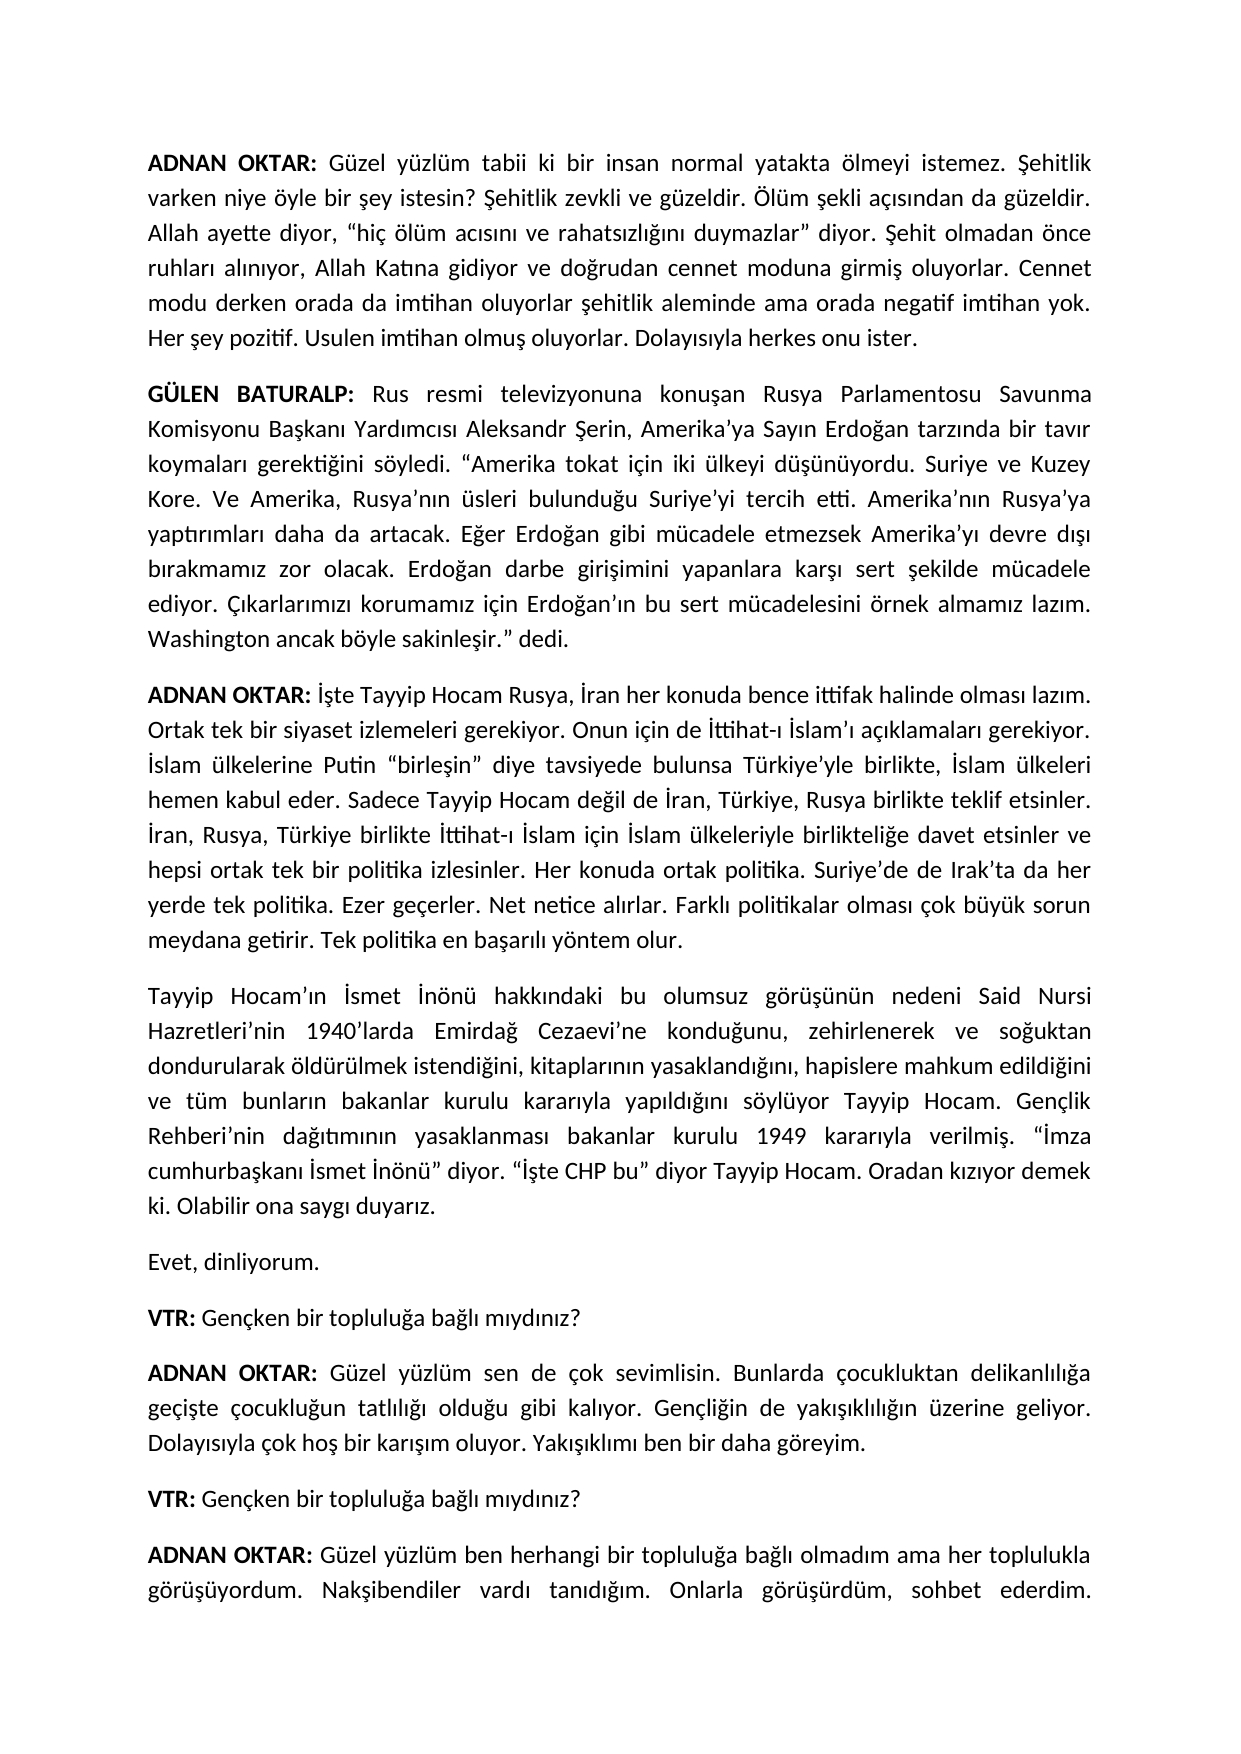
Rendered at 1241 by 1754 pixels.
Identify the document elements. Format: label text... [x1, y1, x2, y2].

text ADNAN OKTAR: İşte Tayyip Hocam Rusya, İran her konuda bence ittifak halinde olması lazım. Ortak tek bir siyaset izlemeleri gerekiyor. Onun için de İttihat-ı İslam’ı açıklamaları gerekiyor. İslam ülkelerine Putin “birleşin” diye tavsiyede bulunsa Türkiye’yle birlikte, İslam ülkeleri hemen kabul eder. Sadece Tayyip Hocam değil de İran, Türkiye, Rusya birlikte teklif etsinler. İran, Rusya, Türkiye birlikte İttihat-ı İslam için İslam ülkeleriyle birlikteliğe davet etsinler ve hepsi ortak tek bir politika izlesinler. Her konuda ortak politika. Suriye’de de Irak’ta da her yerde tek politika. Ezer geçerler. Net netice alırlar. Farklı politikalar olması çok büyük sorun meydana getirir. Tek politika en başarılı yöntem olur. [148, 679, 1093, 955]
text ADNAN OKTAR: Güzel yüzlüm tabii ki bir insan normal yatakta ölmeyi istemez. Şehitlik varken niye öyle bir şey istesin? Şehitlik zevkli ve güzeldir. Ölüm şekli açısından da güzeldir. Allah ayette diyor, “hiç ölüm acısını ve rahatsızlığını duymazlar” diyor. Şehit olmadan önce ruhları alınıyor, Allah Katına gidiyor ve doğrudan cennet moduna girmiş oluyorlar. Cennet modu derken orada da imtihan oluyorlar şehitlik aleminde ama orada negatif imtihan yok. Her şey pozitif. Usulen imtihan olmuş oluyorlar. Dolayısıyla herkes onu ister. [148, 148, 1093, 353]
text Evet, dinliyorum. [148, 1246, 1093, 1276]
text Tayyip Hocam’ın İsmet İnönü hakkındaki bu olumsuz görüşünün nedeni Said Nursi Hazretleri’nin 1940’larda Emirdağ Cezaevi’ne konduğunu, zehirlenerek ve soğuktan dondurularak öldürülmek istendiğini, kitaplarının yasaklandığını, hapislere mahkum edildiğini ve tüm bunların bakanlar kurulu kararıyla yapıldığını söylüyor Tayyip Hocam. Gençlik Rehberi’nin dağıtımının yasaklanması bakanlar kurulu 1949 kararıyla verilmiş. “İmza cumhurbaşkanı İsmet İnönü” diyor. “İşte CHP bu” diyor Tayyip Hocam. Oradan kızıyor demek ki. Olabilir ona saygı duyarız. [148, 980, 1093, 1221]
text VTR: Gençken bir topluluğa bağlı mıydınız? [148, 1302, 1093, 1332]
text VTR: Gençken bir topluluğa bağlı mıydınız? [148, 1483, 1093, 1514]
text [148, 1539, 1093, 1605]
text GÜLEN BATURALP: Rus resmi televizyonuna konuşan Rusya Parlamentosu Savunma Komisyonu Başkanı Yardımcısı Aleksandr Şerin, Amerika’ya Sayın Erdoğan tarzında bir tavır koymaları gerektiğini söyledi. “Amerika tokat için iki ülkeyi düşünüyordu. Suriye ve Kuzey Kore. Ve Amerika, Rusya’nın üsleri bulunduğu Suriye’yi tercih etti. Amerika’nın Rusya’ya yaptırımları daha da artacak. Eğer Erdoğan gibi mücadele etmezsek Amerika’yı devre dışı bırakmamız zor olacak. Erdoğan darbe girişimini yapanlara karşı sert şekilde mücadele ediyor. Çıkarlarımızı korumamız için Erdoğan’ın bu sert mücadelesini örnek almamız lazım. Washington ancak böyle sakinleşir.” dedi. [148, 378, 1093, 654]
text ADNAN OKTAR: Güzel yüzlüm sen de çok sevimlisin. Bunlarda çocukluktan delikanlılığa geçişte çocukluğun tatlılığı olduğu gibi kalıyor. Gençliğin de yakışıklılığın üzerine geliyor. Dolayısıyla çok hoş bir karışım oluyor. Yakışıklımı ben bir daha göreyim. [148, 1358, 1093, 1458]
